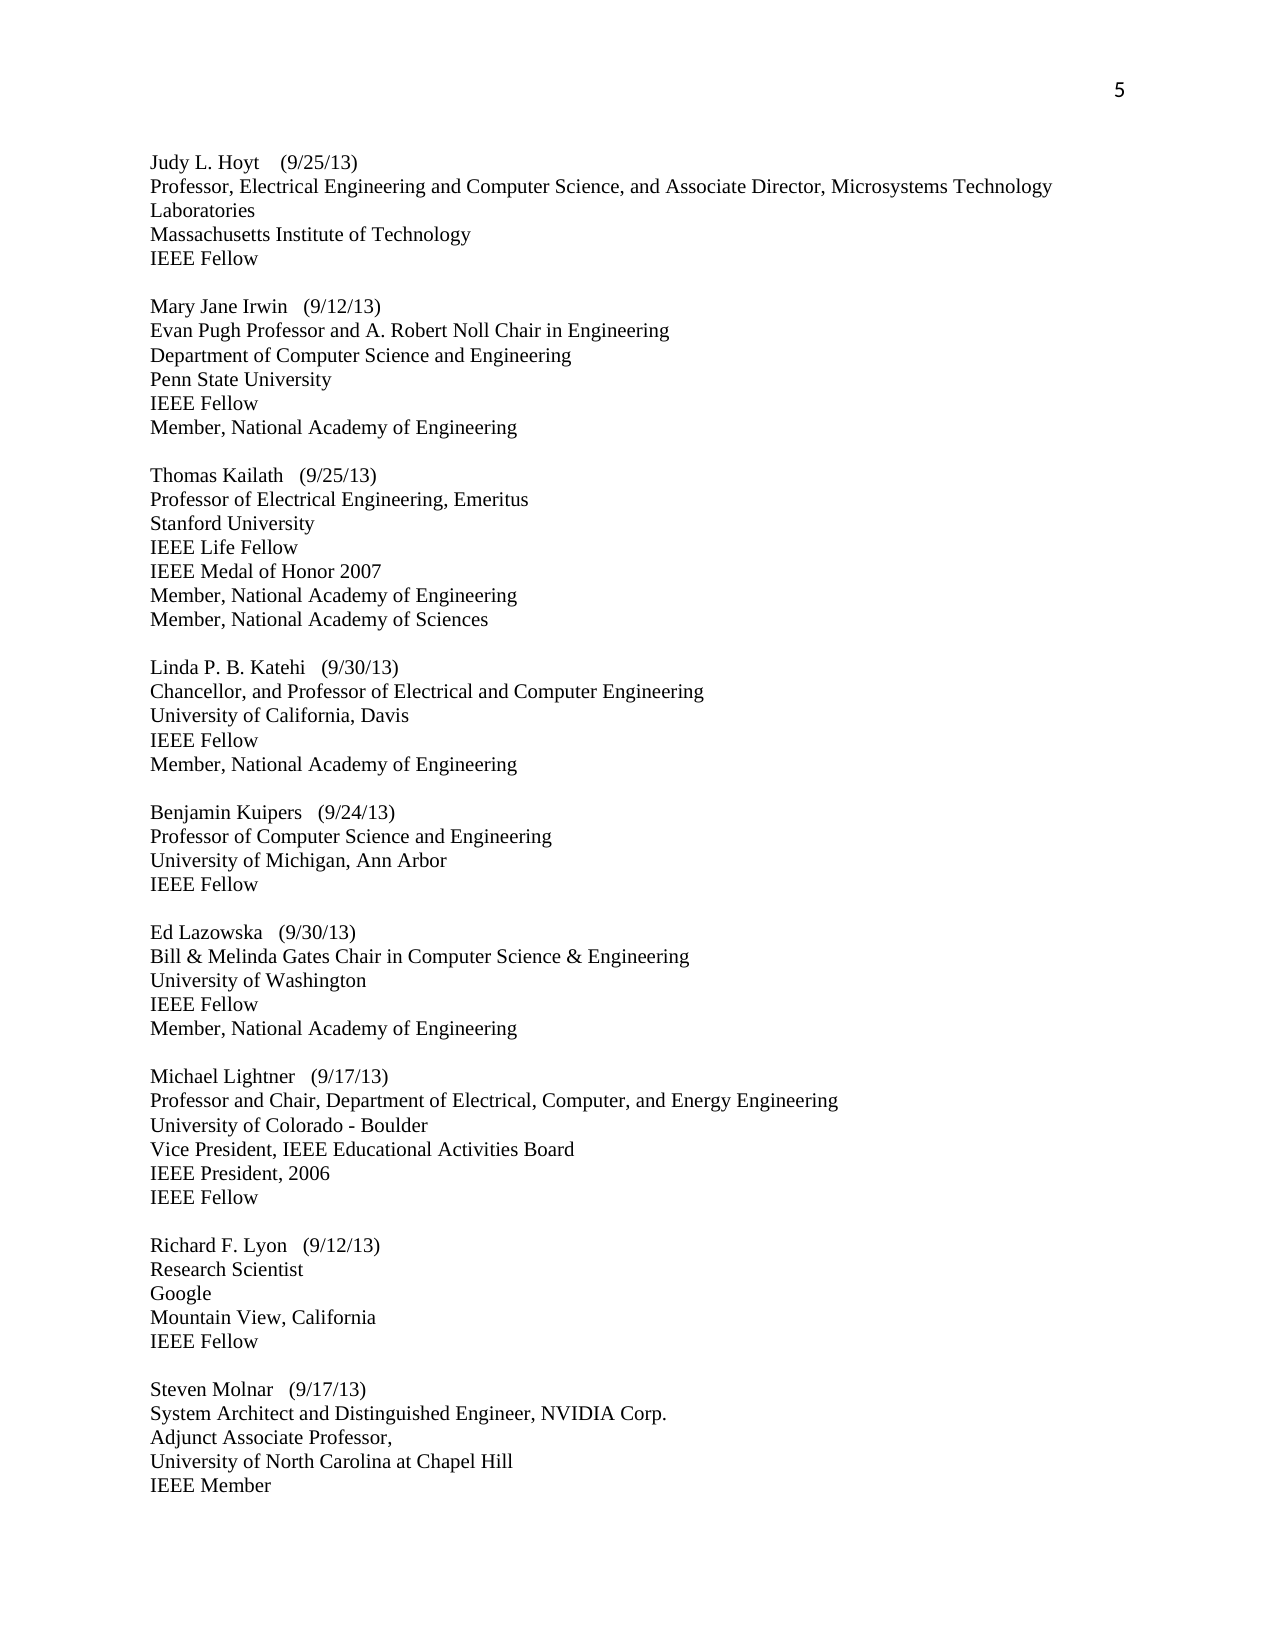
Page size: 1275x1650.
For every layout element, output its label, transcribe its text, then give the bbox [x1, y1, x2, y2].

text Bill & Melinda Gates Chair in Computer Science & Engineering [150, 944, 1125, 968]
text IEEE Fellow [150, 992, 1125, 1016]
text Penn State University [150, 367, 1125, 391]
text System Architect and Distinguished Engineer, NVIDIA Corp. [150, 1401, 1125, 1425]
text Evan Pugh Professor and A. Robert Noll Chair in Engineering [150, 318, 1125, 342]
text IEEE Fellow [150, 1329, 1125, 1353]
text Member, National Academy of Engineering [150, 583, 1125, 607]
text IEEE Member [150, 1473, 1125, 1497]
text Mountain View, California [150, 1305, 1125, 1329]
text Department of Computer Science and Engineering [150, 342, 1125, 367]
text Professor and Chair, Department of Electrical, Computer, and Energy Engineering [150, 1088, 1125, 1112]
text IEEE President, 2006 [150, 1161, 1125, 1185]
text Member, National Academy of Engineering [150, 415, 1125, 439]
text Michael Lightner (9/17/13) [150, 1064, 1125, 1088]
text IEEE Fellow [150, 246, 1125, 270]
text IEEE Fellow [150, 727, 1125, 752]
text Benjamin Kuipers (9/24/13) [150, 800, 1125, 824]
text IEEE Fellow [150, 872, 1125, 896]
text University of Michigan, Ann Arbor [150, 848, 1125, 872]
text Judy L. Hoyt (9/25/13) [150, 150, 1125, 174]
text Linda P. B. Katehi (9/30/13) [150, 655, 1125, 679]
text University of Washington [150, 968, 1125, 992]
text Member, National Academy of Sciences [150, 607, 1125, 631]
text University of Colorado - Boulder [150, 1112, 1125, 1137]
text Research Scientist [150, 1257, 1125, 1281]
text IEEE Life Fellow [150, 535, 1125, 559]
text Professor, Electrical Engineering and Computer Science, and Associate Director, Microsystems Technology Laboratories [150, 174, 1125, 222]
text Steven Molnar (9/17/13) [150, 1377, 1125, 1401]
text University of North Carolina at Chapel Hill [150, 1449, 1125, 1473]
text IEEE Fellow [150, 391, 1125, 415]
text Richard F. Lyon (9/12/13) [150, 1233, 1125, 1257]
text Massachusetts Institute of Technology [150, 222, 1125, 246]
text Thomas Kailath (9/25/13) [150, 463, 1125, 487]
text Member, National Academy of Engineering [150, 752, 1125, 776]
text Google [150, 1281, 1125, 1305]
text IEEE Fellow [150, 1185, 1125, 1209]
text Professor of Computer Science and Engineering [150, 824, 1125, 848]
text IEEE Medal of Honor 2007 [150, 559, 1125, 583]
text Stanford University [150, 511, 1125, 535]
text Chancellor, and Professor of Electrical and Computer Engineering [150, 679, 1125, 703]
text Vice President, IEEE Educational Activities Board [150, 1137, 1125, 1161]
text Professor of Electrical Engineering, Emeritus [150, 487, 1125, 511]
text Mary Jane Irwin (9/12/13) [150, 294, 1125, 318]
text Ed Lazowska (9/30/13) [150, 920, 1125, 944]
text Adjunct Associate Professor, [150, 1425, 1125, 1449]
text Member, National Academy of Engineering [150, 1016, 1125, 1040]
text University of California, Davis [150, 703, 1125, 727]
